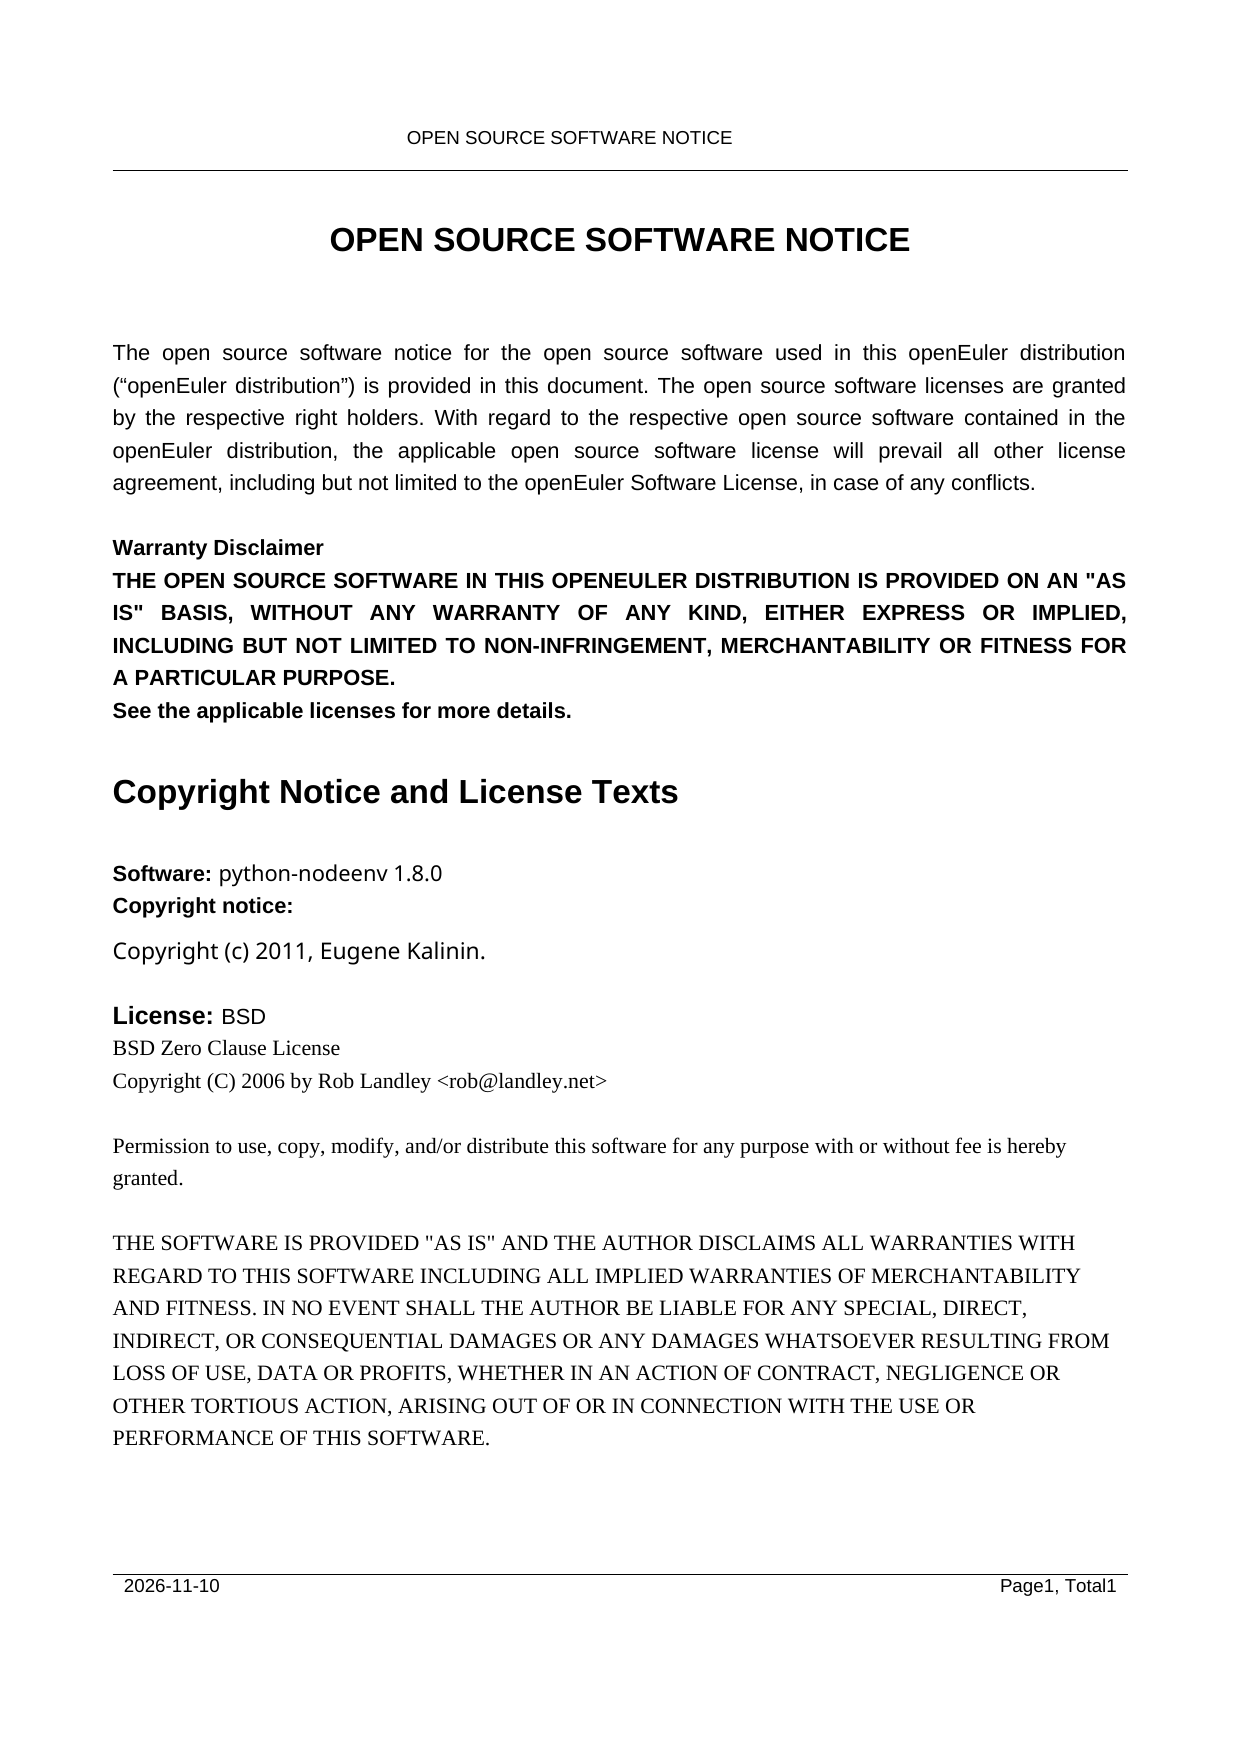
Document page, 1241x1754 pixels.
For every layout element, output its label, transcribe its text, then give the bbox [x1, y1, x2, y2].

text Copyright Notice and License Texts [112, 759, 1128, 824]
text License: BSD [112, 999, 1128, 1031]
text Warranty Disclaimer [112, 531, 1128, 564]
text Copyright (c) 2011, Eugene Kalinin. [112, 934, 1128, 999]
text Copyright notice: [112, 889, 1128, 921]
text OPEN SOURCE SOFTWARE NOTICE [112, 206, 1128, 271]
title Software: python-nodeenv 1.8.0 [112, 856, 1128, 889]
text THE OPEN SOURCE SOFTWARE IN THIS OPENEULER DISTRIBUTION IS PROVIDED ON AN "AS IS" BASIS, WITHOUT ANY WARRANTY OF ANY KIND, EITHER EXPRESS OR IMPLIED, INCLUDING BUT NOT LIMITED TO NON-INFRINGEMENT, MERCHANTABILITY OR FITNESS FOR A PARTICULAR PURPOSE. See the applicable licenses for more details. [112, 564, 1128, 726]
text BSD Zero Clause License Copyright (C) 2006 by Rob Landley <rob@landley.net> Permission to use, copy, modify, and/or distribute this software for any purpose with or without fee is hereby granted. THE SOFTWARE IS PROVIDED "AS IS" AND THE AUTHOR DISCLAIMS ALL WARRANTIES WITH REGARD TO THIS SOFTWARE INCLUDING ALL IMPLIED WARRANTIES OF MERCHANTABILITY AND FITNESS. IN NO EVENT SHALL THE AUTHOR BE LIABLE FOR ANY SPECIAL, DIRECT, INDIRECT, OR CONSEQUENTIAL DAMAGES OR ANY DAMAGES WHATSOEVER RESULTING FROM LOSS OF USE, DATA OR PROFITS, WHETHER IN AN ACTION OF CONTRACT, NEGLIGENCE OR OTHER TORTIOUS ACTION, ARISING OUT OF OR IN CONNECTION WITH THE USE OR PERFORMANCE OF THIS SOFTWARE. [112, 1031, 1128, 1486]
text The open source software notice for the open source software used in this openEuler distribution (“openEuler distribution”) is provided in this document. The open source software licenses are granted by the respective right holders. With regard to the respective open source software contained in the openEuler distribution, the applicable open source software license will prevail all other license agreement, including but not limited to the openEuler Software License, in case of any conflicts. [112, 336, 1128, 499]
